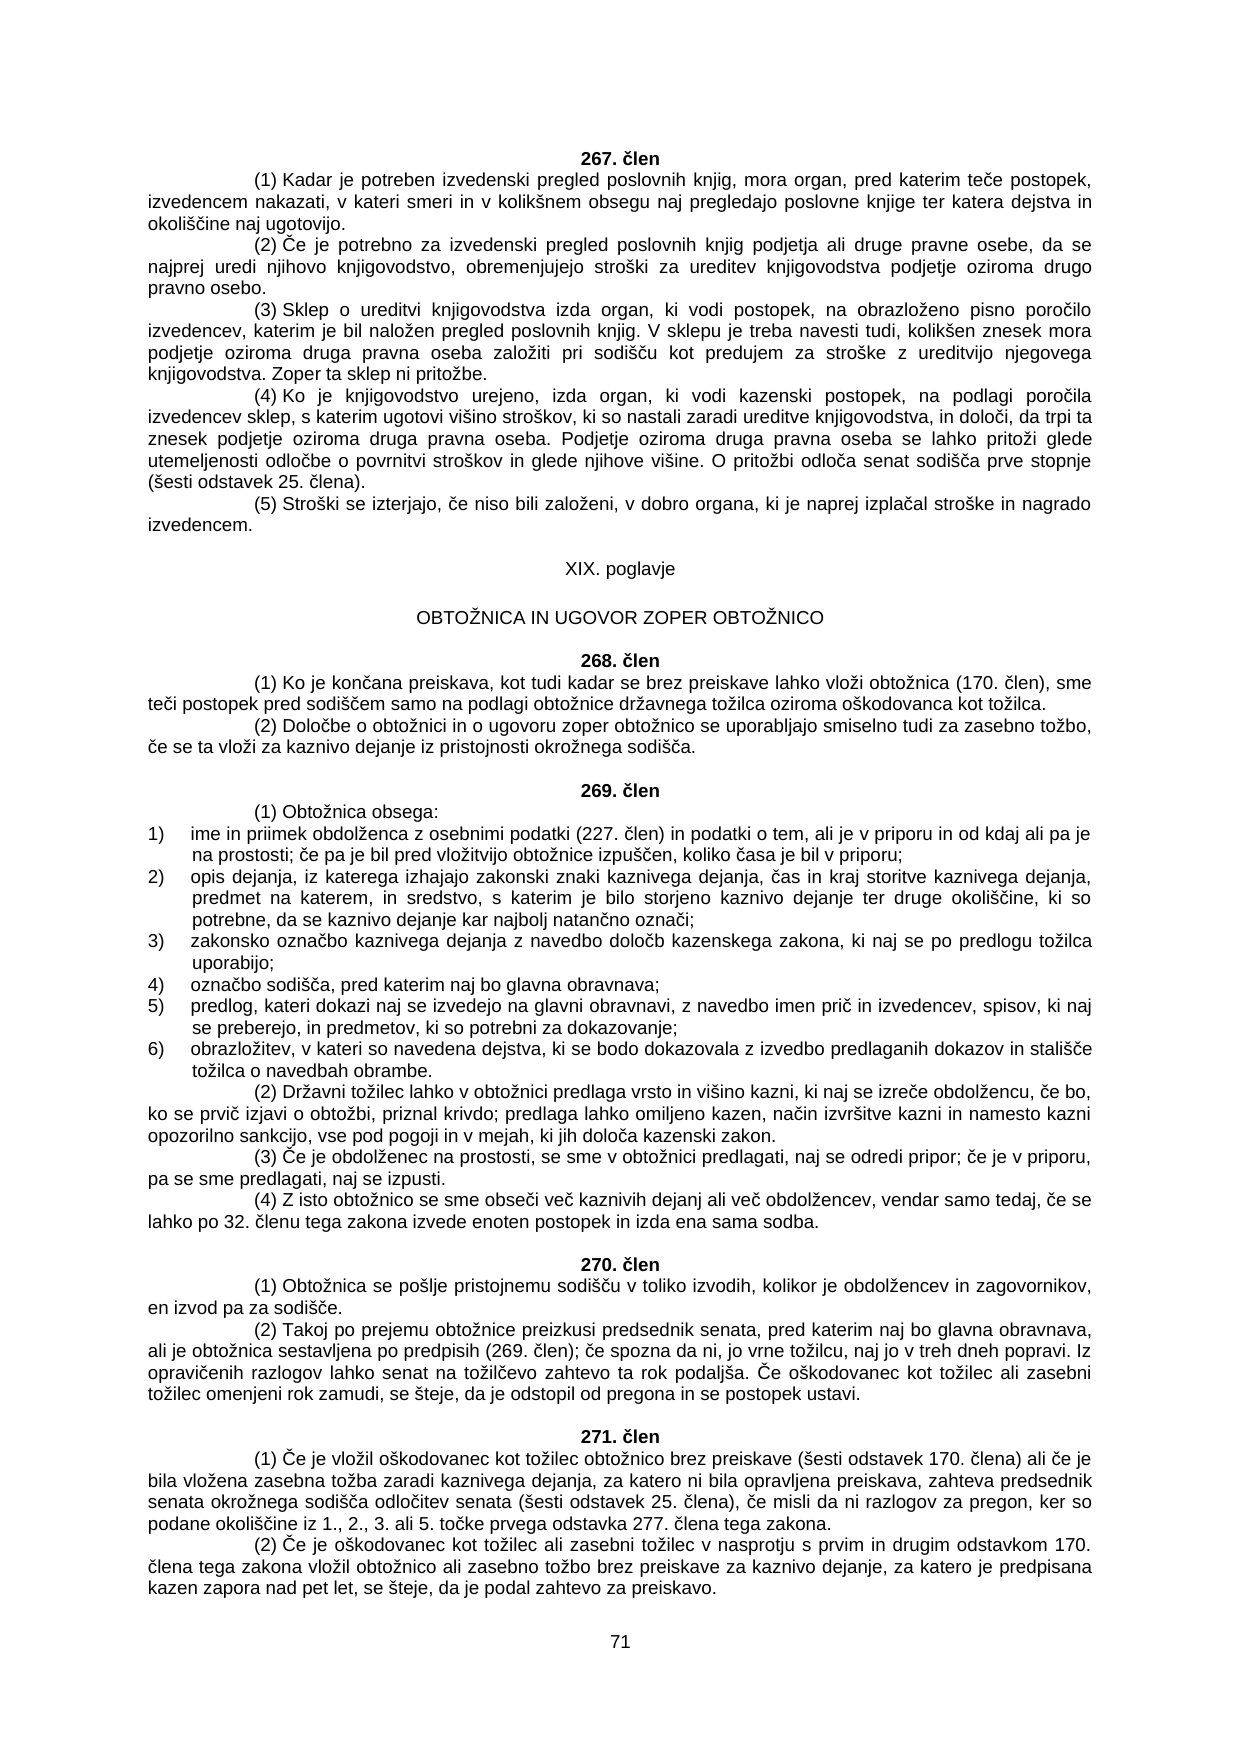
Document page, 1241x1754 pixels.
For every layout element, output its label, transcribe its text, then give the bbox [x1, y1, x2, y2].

text (2) Če je potrebno za izvedenski pregled poslovnih knjig podjetja ali druge pravne osebe, da se najprej uredi njihovo knjigovodstvo, obremenjujejo stroški za ureditev knjigovodstva podjetje oziroma drugo pravno osebo. [148, 234, 1093, 298]
text 270. člen [148, 1254, 1093, 1275]
text 5) predlog, kateri dokazi naj se izvedejo na glavni obravnavi, z navedbo imen prič in izvedencev, spisov, ki naj se preberejo, in predmetov, ki so potrebni za dokazovanje; [148, 995, 1093, 1038]
text (2) Takoj po prejemu obtožnice preizkusi predsednik senata, pred katerim naj bo glavna obravnava, ali je obtožnica sestavljena po predpisih (269. člen); če spozna da ni, jo vrne tožilcu, naj jo v treh dneh popravi. Iz opravičenih razlogov lahko senat na tožilčevo zahtevo ta rok podaljša. Če oškodovanec kot tožilec ali zasebni tožilec omenjeni rok zamudi, se šteje, da je odstopil od pregona in se postopek ustavi. [148, 1318, 1093, 1405]
text 268. člen [148, 650, 1093, 672]
text (4) Z isto obtožnico se sme obseči več kaznivih dejanj ali več obdolžencev, vendar samo tedaj, če se lahko po 32. členu tega zakona izvede enoten postopek in izda ena sama sodba. [148, 1189, 1093, 1232]
text (1) Obtožnica se pošlje pristojnemu sodišču v toliko izvodih, kolikor je obdolžencev in zagovornikov, en izvod pa za sodišče. [148, 1275, 1093, 1318]
text (1) Ko je končana preiskava, kot tudi kadar se brez preiskave lahko vloži obtožnica (170. člen), sme teči postopek pred sodiščem samo na podlagi obtožnice državnega tožilca oziroma oškodovanca kot tožilca. [148, 672, 1093, 715]
text 1) ime in priimek obdolženca z osebnimi podatki (227. člen) in podatki o tem, ali je v priporu in od kdaj ali pa je na prostosti; če pa je bil pred vložitvijo obtožnice izpuščen, koliko časa je bil v priporu; [148, 822, 1093, 866]
text (3) Sklep o ureditvi knjigovodstva izda organ, ki vodi postopek, na obrazloženo pisno poročilo izvedencev, katerim je bil naložen pregled poslovnih knjig. V sklepu je treba navesti tudi, kolikšen znesek mora podjetje oziroma druga pravna oseba založiti pri sodišču kot predujem za stroške z ureditvijo njegovega knjigovodstva. Zoper ta sklep ni pritožbe. [148, 298, 1093, 385]
text XIX. poglavje [148, 557, 1093, 607]
text 6) obrazložitev, v kateri so navedena dejstva, ki se bodo dokazovala z izvedbo predlaganih dokazov in stališče tožilca o navedbah obrambe. [148, 1038, 1093, 1081]
text OBTOŽNICA IN UGOVOR ZOPER OBTOŽNICO [148, 607, 1093, 628]
text 3) zakonsko označbo kaznivega dejanja z navedbo določb kazenskega zakona, ki naj se po predlogu tožilca uporabijo; [148, 930, 1093, 973]
text (5) Stroški se izterjajo, če niso bili založeni, v dobro organa, ki je naprej izplačal stroške in nagrado izvedencem. [148, 493, 1093, 536]
text 2) opis dejanja, iz katerega izhajajo zakonski znaki kaznivega dejanja, čas in kraj storitve kaznivega dejanja, predmet na katerem, in sredstvo, s katerim je bilo storjeno kaznivo dejanje ter druge okoliščine, ki so potrebne, da se kaznivo dejanje kar najbolj natančno označi; [148, 866, 1093, 930]
text 271. člen [148, 1426, 1093, 1448]
text (2) Določbe o obtožnici in o ugovoru zoper obtožnico se uporabljajo smiselno tudi za zasebno tožbo, če se ta vloži za kaznivo dejanje iz pristojnosti okrožnega sodišča. [148, 715, 1093, 758]
text (1) Kadar je potreben izvedenski pregled poslovnih knjig, mora organ, pred katerim teče postopek, izvedencem nakazati, v kateri smeri in v kolikšnem obsegu naj pregledajo poslovne knjige ter katera dejstva in okoliščine naj ugotovijo. [148, 169, 1093, 234]
text (4) Ko je knjigovodstvo urejeno, izda organ, ki vodi kazenski postopek, na podlagi poročila izvedencev sklep, s katerim ugotovi višino stroškov, ki so nastali zaradi ureditve knjigovodstva, in določi, da trpi ta znesek podjetje oziroma druga pravna oseba. Podjetje oziroma druga pravna oseba se lahko pritoži glede utemeljenosti odločbe o povrnitvi stroškov in glede njihove višine. O pritožbi odloča senat sodišča prve stopnje (šesti odstavek 25. člena). [148, 385, 1093, 493]
text (2) Državni tožilec lahko v obtožnici predlaga vrsto in višino kazni, ki naj se izreče obdolžencu, če bo, ko se prvič izjavi o obtožbi, priznal krivdo; predlaga lahko omiljeno kazen, način izvršitve kazni in namesto kazni opozorilno sankcijo, vse pod pogoji in v mejah, ki jih določa kazenski zakon. [148, 1081, 1093, 1146]
text 269. člen [148, 779, 1093, 801]
text 4) označbo sodišča, pred katerim naj bo glavna obravnava; [148, 973, 1093, 995]
text 267. člen [148, 148, 1093, 169]
text (1) Če je vložil oškodovanec kot tožilec obtožnico brez preiskave (šesti odstavek 170. člena) ali če je bila vložena zasebna tožba zaradi kaznivega dejanja, za katero ni bila opravljena preiskava, zahteva predsednik senata okrožnega sodišča odločitev senata (šesti odstavek 25. člena), če misli da ni razlogov za pregon, ker so podane okoliščine iz 1., 2., 3. ali 5. točke prvega odstavka 277. člena tega zakona. [148, 1448, 1093, 1534]
text (3) Če je obdolženec na prostosti, se sme v obtožnici predlagati, naj se odredi pripor; če je v priporu, pa se sme predlagati, naj se izpusti. [148, 1146, 1093, 1189]
text (1) Obtožnica obsega: [148, 801, 1093, 822]
text (2) Če je oškodovanec kot tožilec ali zasebni tožilec v nasprotju s prvim in drugim odstavkom 170. člena tega zakona vložil obtožnico ali zasebno tožbo brez preiskave za kaznivo dejanje, za katero je predpisana kazen zapora nad pet let, se šteje, da je podal zahtevo za preiskavo. [148, 1534, 1093, 1599]
